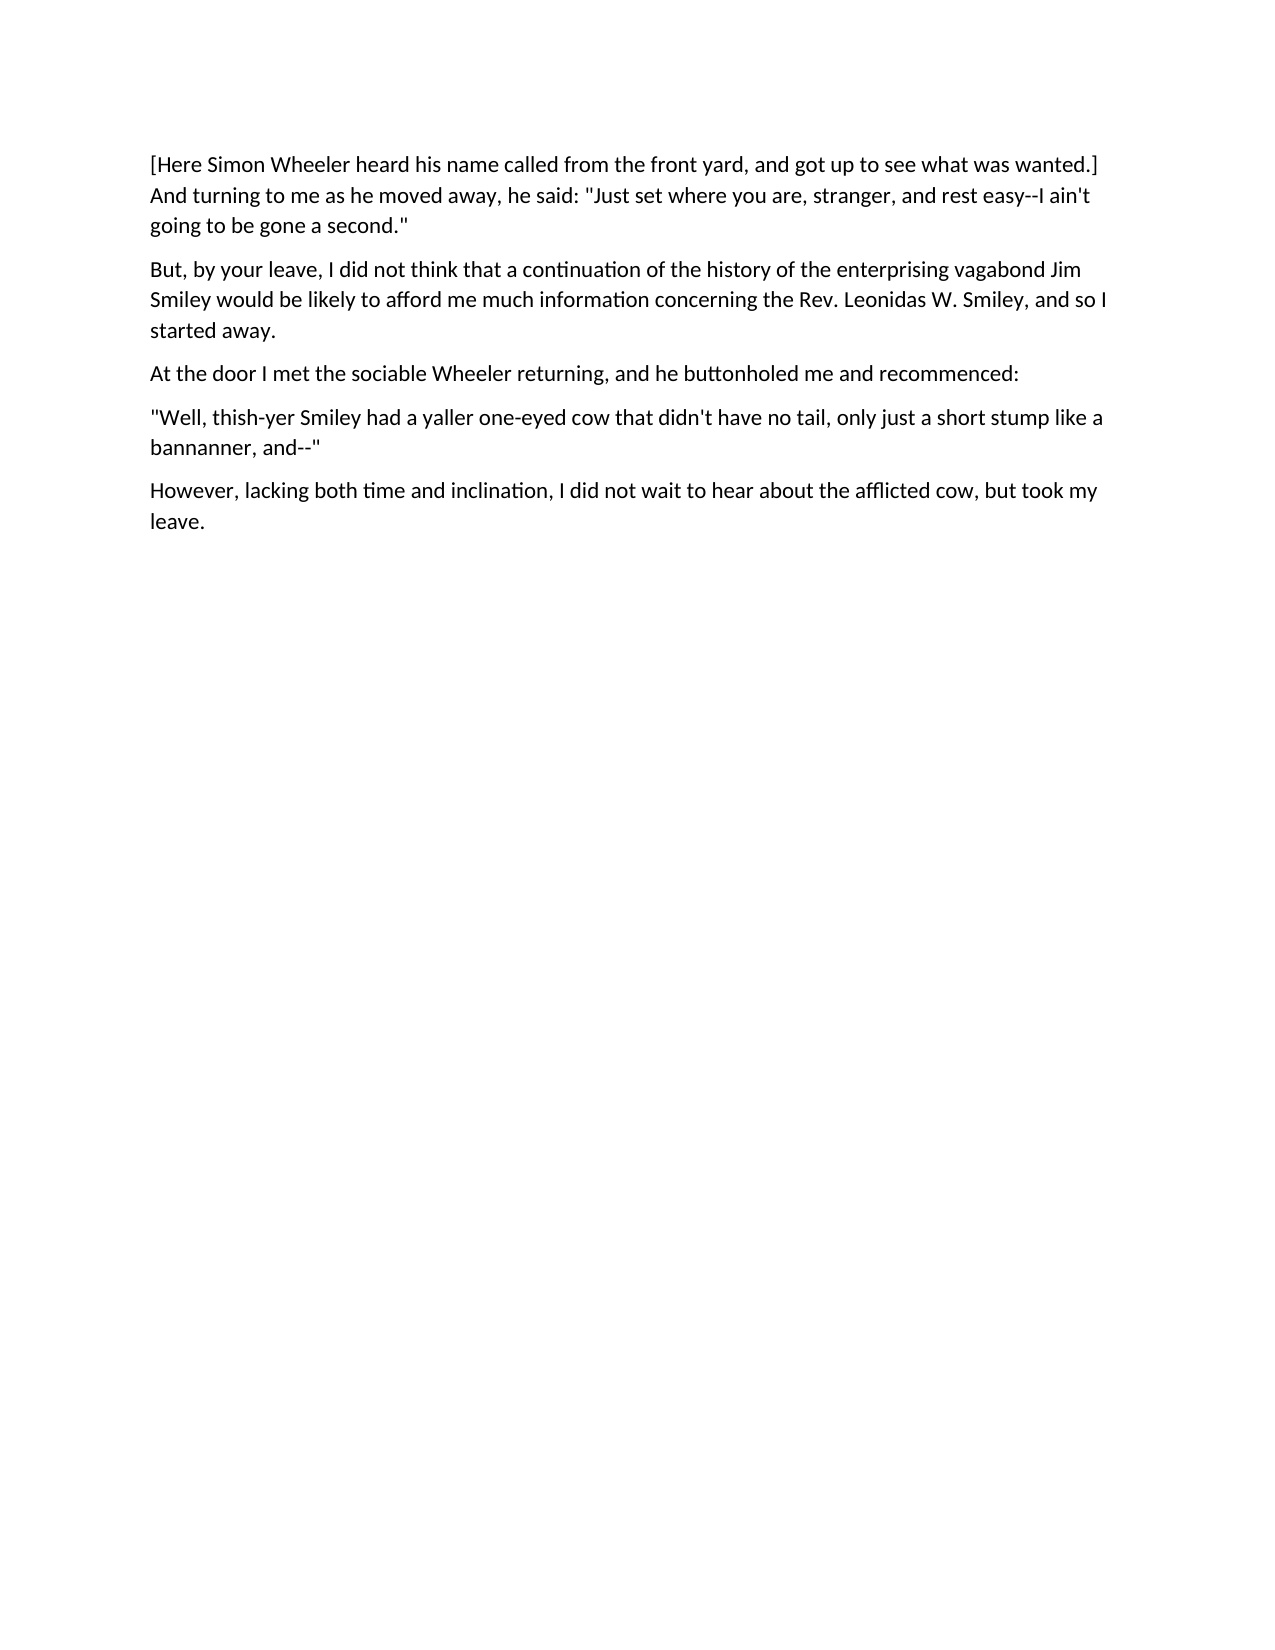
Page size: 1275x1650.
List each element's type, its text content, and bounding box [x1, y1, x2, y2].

text "Well, thish-yer Smiley had a yaller one-eyed cow that didn't have no tail, only just a short stump like a bannanner, and--" [150, 403, 1125, 461]
text But, by your leave, I did not think that a continuation of the history of the enterprising vagabond Jim Smiley would be likely to afford me much information concerning the Rev. Leonidas W. Smiley, and so I started away. [150, 255, 1125, 344]
text [Here Simon Wheeler heard his name called from the front yard, and got up to see what was wanted.] And turning to me as he moved away, he said: "Just set where you are, stranger, and rest easy--I ain't going to be gone a second." [150, 150, 1125, 239]
text At the door I met the sociable Wheeler returning, and he buttonholed me and recommenced: [150, 359, 1125, 387]
text However, lacking both time and inclination, I did not wait to hear about the afflicted cow, but took my leave. [150, 477, 1125, 535]
